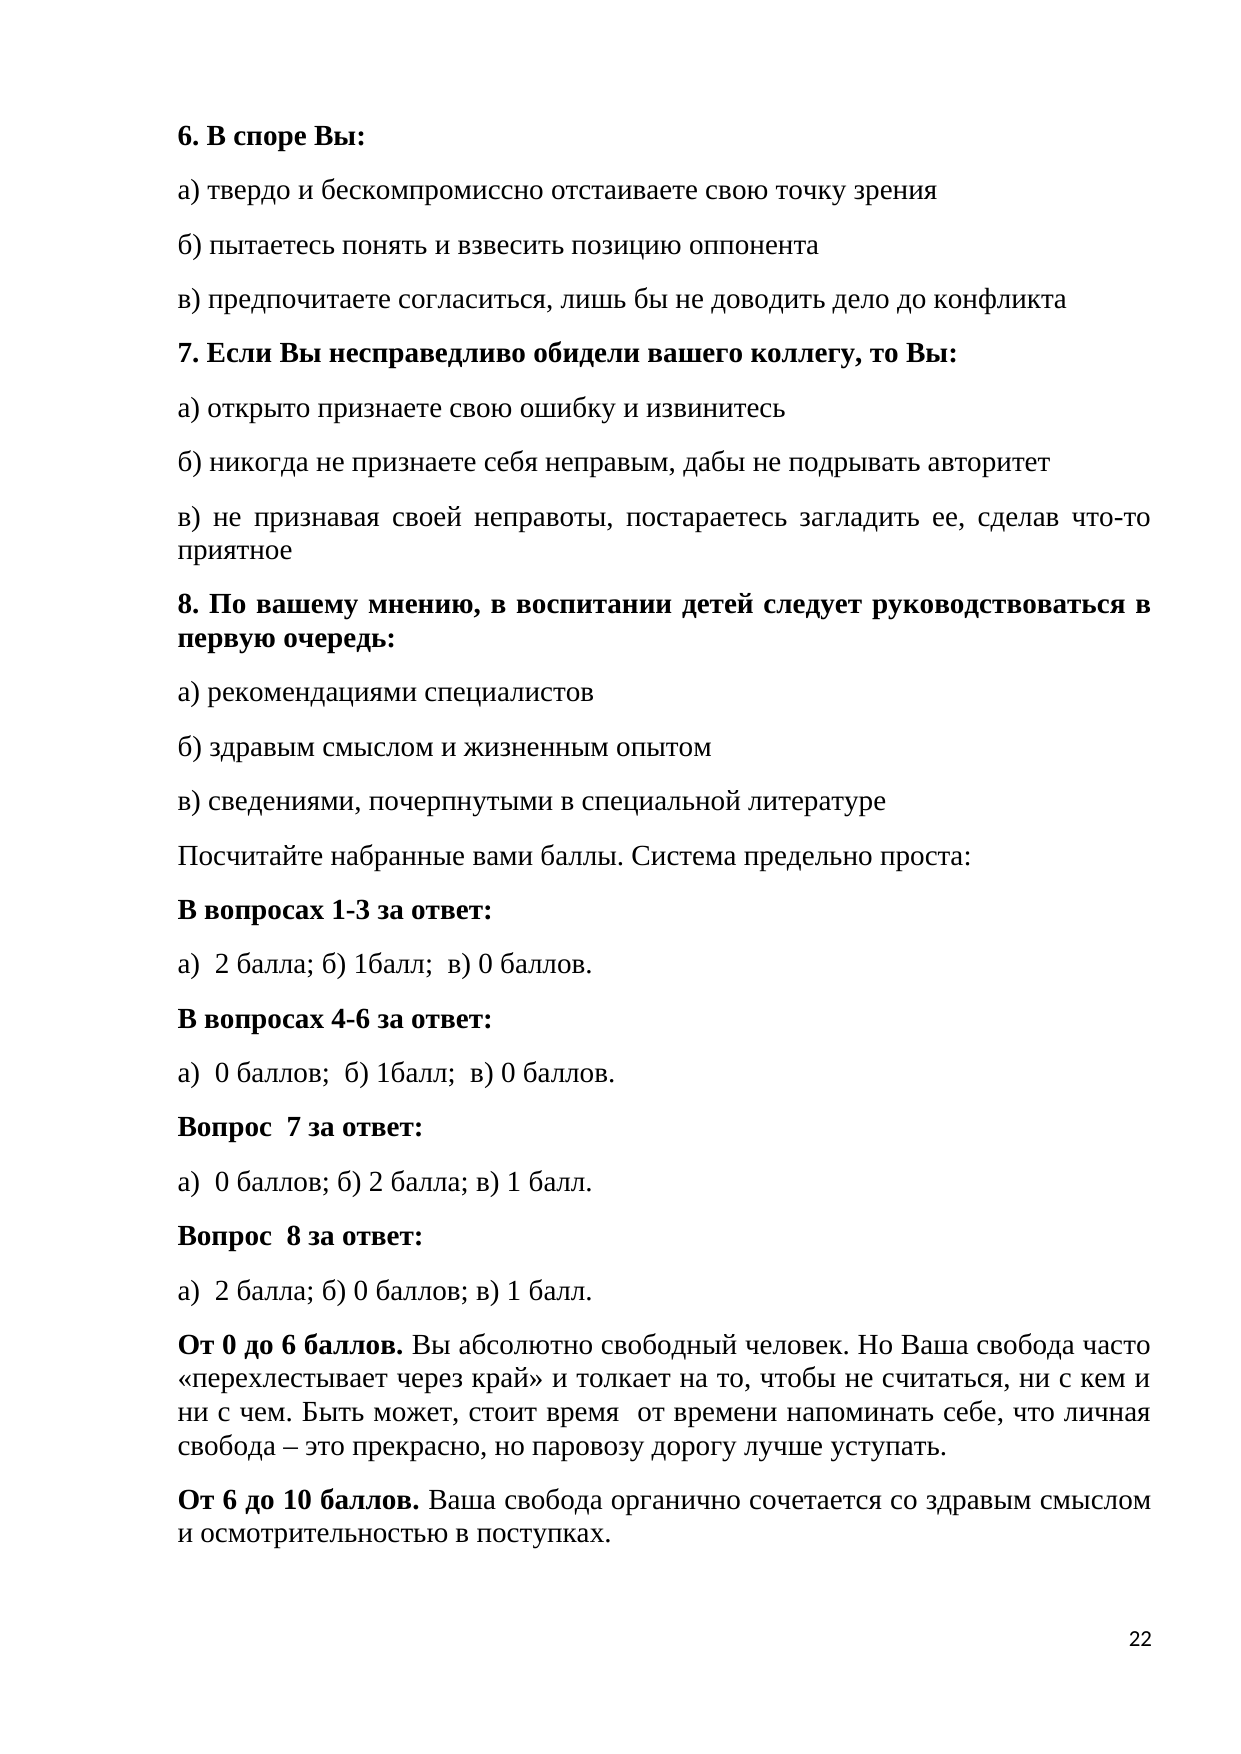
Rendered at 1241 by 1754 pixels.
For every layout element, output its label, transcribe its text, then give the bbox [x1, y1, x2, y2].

text Вопрос 7 за ответ: [177, 1109, 1152, 1143]
text а) 0 баллов; б) 2 балла; в) 1 балл. [177, 1164, 1152, 1197]
text 7. Если Вы несправедливо обидели вашего коллегу, то Вы: [177, 336, 1152, 369]
text а) 2 балла; б) 0 баллов; в) 1 балл. [177, 1273, 1152, 1306]
text в) сведениями, почерпнутыми в специальной литературе [177, 783, 1152, 817]
text 8. По вашему мнению, в воспитании детей следует руководствоваться в первую очередь: [177, 587, 1152, 654]
text в) не признавая своей неправоты, постараетесь загладить ее, сделав что-то приятное [177, 499, 1152, 566]
text а) 2 балла; б) 1балл; в) 0 баллов. [177, 946, 1152, 980]
text б) здравым смыслом и жизненным опытом [177, 729, 1152, 762]
text а) 0 баллов; б) 1балл; в) 0 баллов. [177, 1055, 1152, 1089]
text б) никогда не признаете себя неправым, дабы не подрывать авторитет [177, 444, 1152, 478]
text Вопрос 8 за ответ: [177, 1218, 1152, 1252]
text В вопросах 4-6 за ответ: [177, 1001, 1152, 1034]
text 6. В споре Вы: [177, 118, 1152, 152]
text а) рекомендациями специалистов [177, 674, 1152, 708]
text а) твердо и бескомпромиссно отстаиваете свою точку зрения [177, 172, 1152, 206]
text б) пытаетесь понять и взвесить позицию оппонента [177, 227, 1152, 260]
text От 6 до 10 баллов. Ваша свобода органично сочетается со здравым смыслом и осмотрительностью в поступках. [177, 1482, 1152, 1549]
text В вопросах 1-3 за ответ: [177, 892, 1152, 926]
text От 0 до 6 баллов. Вы абсолютно свободный человек. Но Ваша свобода часто «перехлестывает через край» и толкает на то, чтобы не считаться, ни с кем и ни с чем. Быть может, стоит время от времени напоминать себе, что личная свобода – это прекрасно, но паровозу дорогу лучше уступать. [177, 1327, 1152, 1461]
text а) открыто признаете свою ошибку и извинитесь [177, 390, 1152, 423]
text Посчитайте набранные вами баллы. Система предельно проста: [177, 838, 1152, 871]
text в) предпочитаете согласиться, лишь бы не доводить дело до конфликта [177, 281, 1152, 315]
